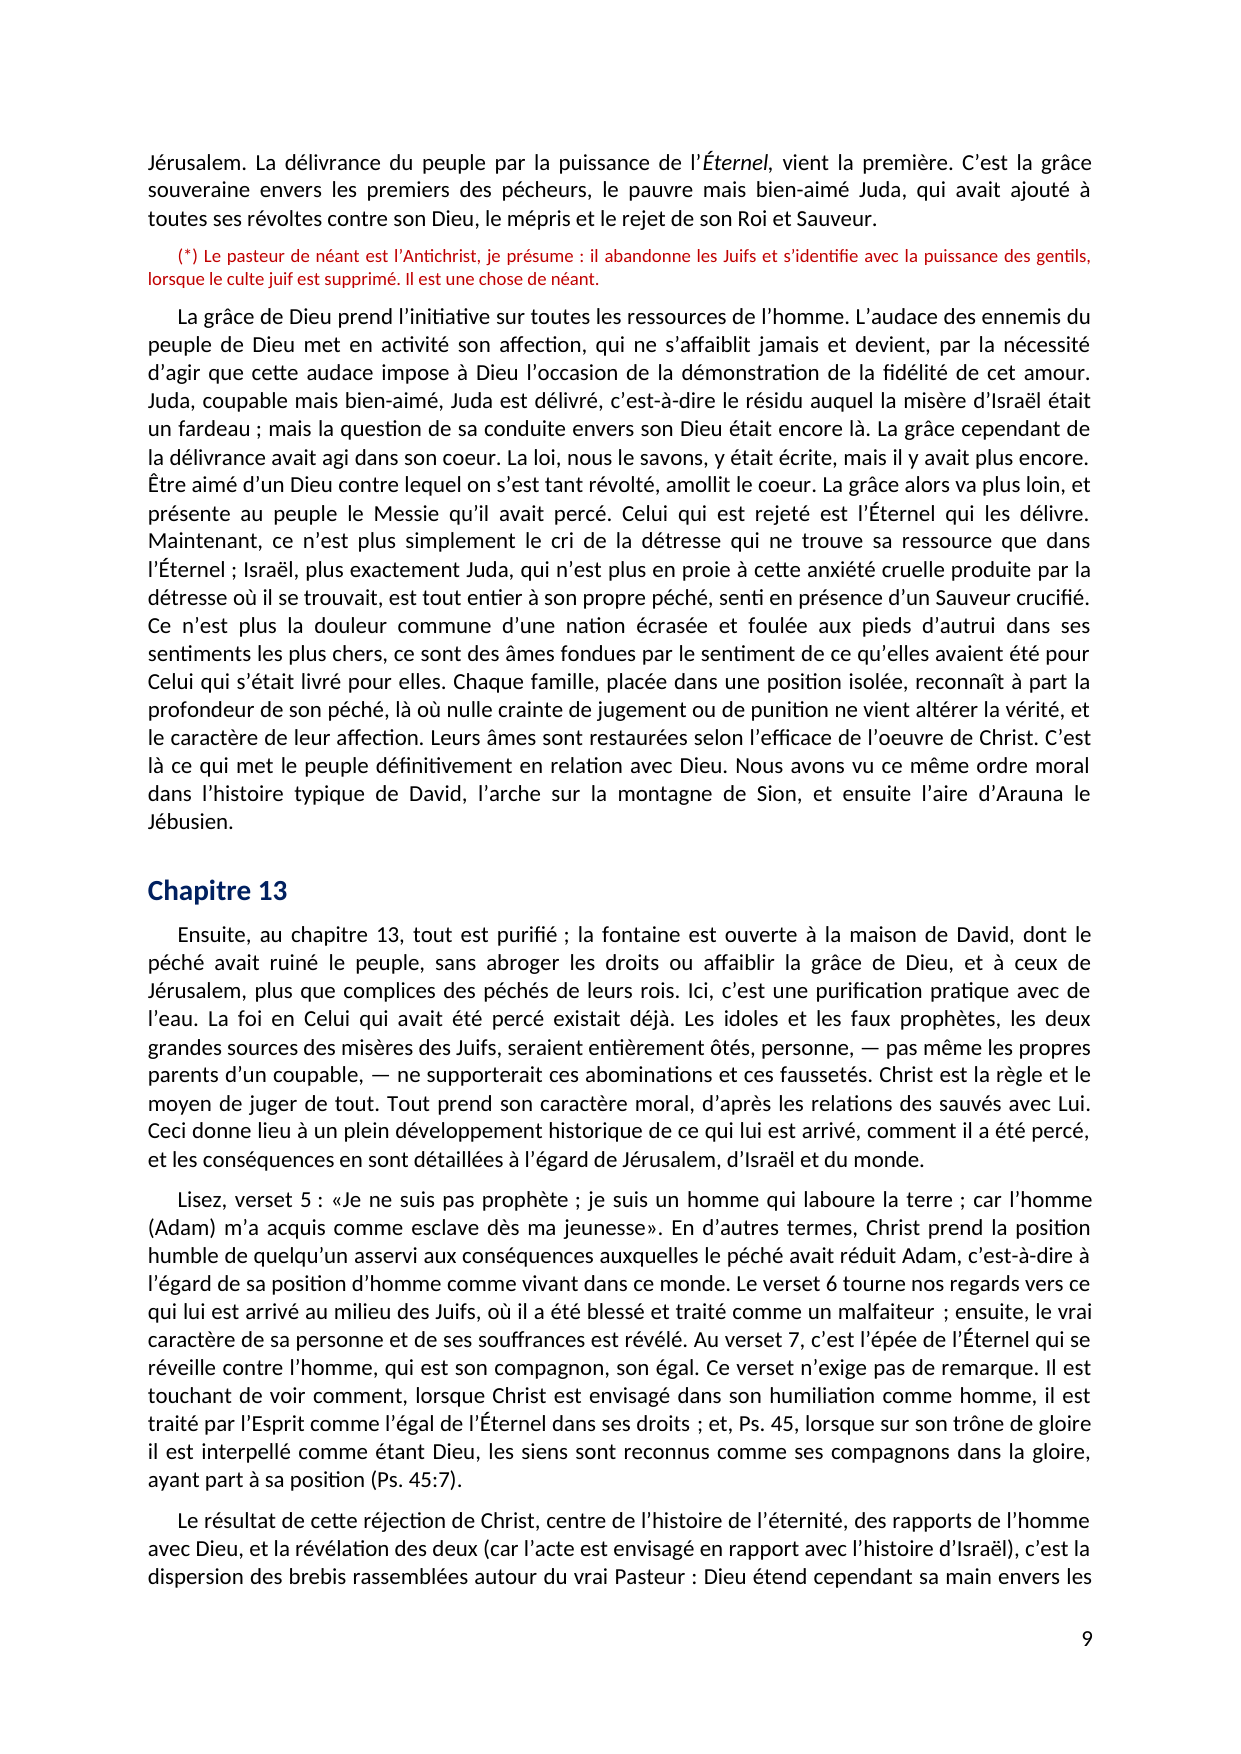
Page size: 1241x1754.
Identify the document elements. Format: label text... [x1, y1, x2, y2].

text (*) Le pasteur de néant est l’Antichrist, je présume : il abandonne les Juifs et s’identifie avec la puissance des gentils, lorsque le culte juif est supprimé. Il est une chose de néant. [148, 244, 1093, 290]
text La grâce de Dieu prend l’initiative sur toutes les ressources de l’homme. L’audace des ennemis du peuple de Dieu met en activité son affection, qui ne s’affaiblit jamais et devient, par la nécessité d’agir que cette audace impose à Dieu l’occasion de la démonstration de la fidélité de cet amour. Juda, coupable mais bien-aimé, Juda est délivré, c’est-à-dire le résidu auquel la misère d’Israël était un fardeau ; mais la question de sa conduite envers son Dieu était encore là. La grâce cependant de la délivrance avait agi dans son coeur. La loi, nous le savons, y était écrite, mais il y avait plus encore. Être aimé d’un Dieu contre lequel on s’est tant révolté, amollit le coeur. La grâce alors va plus loin, et présente au peuple le Messie qu’il avait percé. Celui qui est rejeté est l’Éternel qui les délivre. Maintenant, ce n’est plus simplement le cri de la détresse qui ne trouve sa ressource que dans l’Éternel ; Israël, plus exactement Juda, qui n’est plus en proie à cette anxiété cruelle produite par la détresse où il se trouvait, est tout entier à son propre péché, senti en présence d’un Sauveur crucifié. Ce n’est plus la douleur commune d’une nation écrasée et foulée aux pieds d’autrui dans ses sentiments les plus chers, ce sont des âmes fondues par le sentiment de ce qu’elles avaient été pour Celui qui s’était livré pour elles. Chaque famille, placée dans une position isolée, reconnaît à part la profondeur de son péché, là où nulle crainte de jugement ou de punition ne vient altérer la vérité, et le caractère de leur affection. Leurs âmes sont restaurées selon l’efficace de l’oeuvre de Christ. C’est là ce qui met le peuple définitivement en relation avec Dieu. Nous avons vu ce même ordre moral dans l’histoire typique de David, l’arche sur la montagne de Sion, et ensuite l’aire d’Arauna le Jébusien. [148, 302, 1093, 835]
text Lisez, verset 5 : «Je ne suis pas prophète ; je suis un homme qui laboure la terre ; car l’homme (Adam) m’a acquis comme esclave dès ma jeunesse». En d’autres termes, Christ prend la position humble de quelqu’un asservi aux conséquences auxquelles le péché avait réduit Adam, c’est-à-dire à l’égard de sa position d’homme comme vivant dans ce monde. Le verset 6 tourne nos regards vers ce qui lui est arrivé au milieu des Juifs, où il a été blessé et traité comme un malfaiteur ; ensuite, le vrai caractère de sa personne et de ses souffrances est révélé. Au verset 7, c’est l’épée de l’Éternel qui se réveille contre l’homme, qui est son compagnon, son égal. Ce verset n’exige pas de remarque. Il est touchant de voir comment, lorsque Christ est envisagé dans son humiliation comme homme, il est traité par l’Esprit comme l’égal de l’Éternel dans ses droits ; et, Ps. 45, lorsque sur son trône de gloire il est interpellé comme étant Dieu, les siens sont reconnus comme ses compagnons dans la gloire, ayant part à sa position (Ps. 45:7). [148, 1185, 1093, 1493]
text Ensuite, au chapitre 13, tout est purifié ; la fontaine est ouverte à la maison de David, dont le péché avait ruiné le peuple, sans abroger les droits ou affaiblir la grâce de Dieu, et à ceux de Jérusalem, plus que complices des péchés de leurs rois. Ici, c’est une purification pratique avec de l’eau. La foi en Celui qui avait été percé existait déjà. Les idoles et les faux prophètes, les deux grandes sources des misères des Juifs, seraient entièrement ôtés, personne, — pas même les propres parents d’un coupable, — ne supporterait ces abominations et ces faussetés. Christ est la règle et le moyen de juger de tout. Tout prend son caractère moral, d’après les relations des sauvés avec Lui. Ceci donne lieu à un plein développement historique de ce qui lui est arrivé, comment il a été percé, et les conséquences en sont détaillées à l’égard de Jérusalem, d’Israël et du monde. [148, 921, 1093, 1173]
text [148, 148, 1093, 232]
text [148, 1506, 1093, 1590]
subtitle Chapitre 13 [148, 872, 1093, 908]
